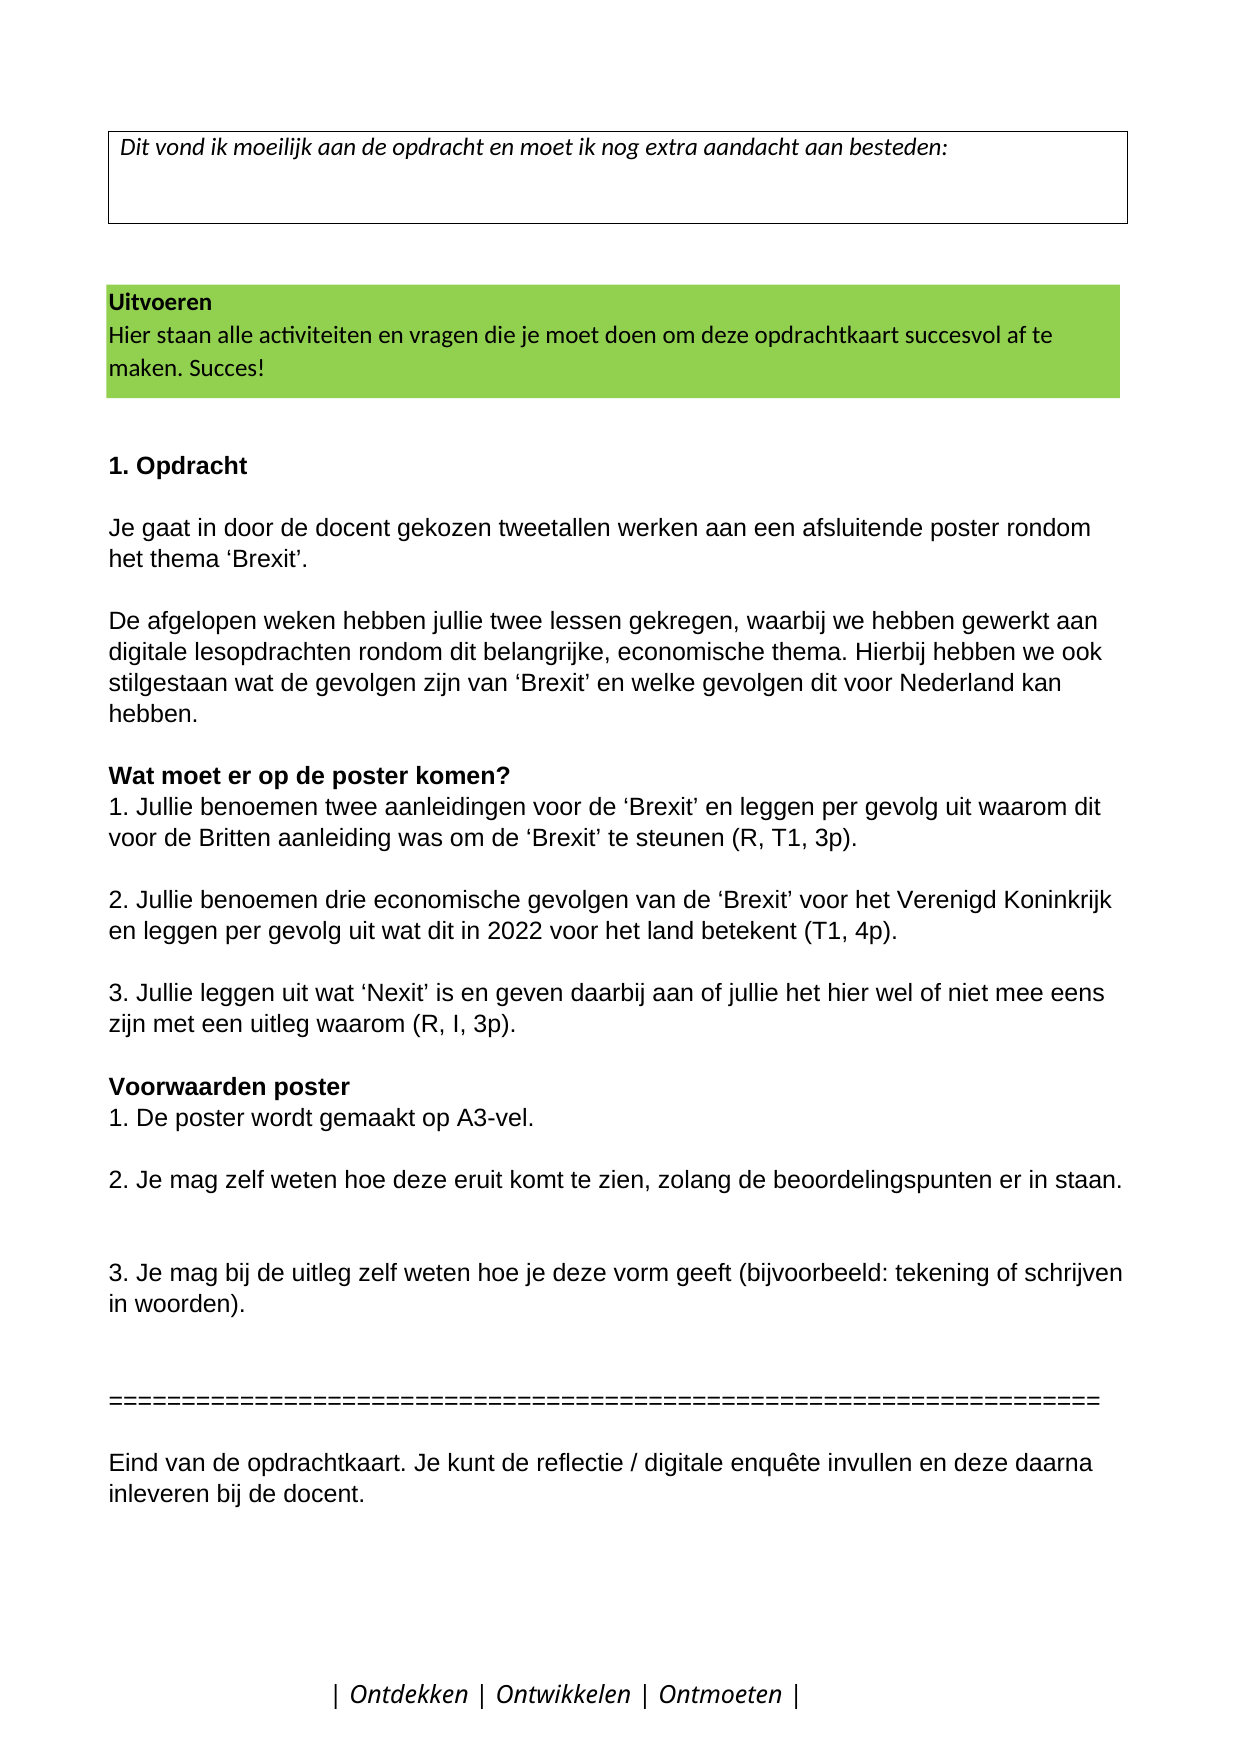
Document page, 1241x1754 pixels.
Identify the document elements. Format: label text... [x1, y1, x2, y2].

text ==================================================================== Eind van de opdrachtkaart. Je kunt de reflectie / digitale enquête invullen en deze daarna inleveren bij de docent. [108, 1386, 1128, 1508]
text Uitvoeren Hier staan alle activiteiten en vragen die je moet doen om deze opdrachtkaart succesvol af te maken. Succes! 1. Opdracht Je gaat in door de docent gekozen tweetallen werken aan een afsluitende poster rondom het thema ‘Brexit’. De afgelopen weken hebben jullie twee lessen gekregen, waarbij we hebben gewerkt aan digitale lesopdrachten rondom dit belangrijke, economische thema. Hierbij hebben we ook stilgestaan wat de gevolgen zijn van ‘Brexit’ en welke gevolgen dit voor Nederland kan hebben. Wat moet er op de poster komen? 1. Jullie benoemen twee aanleidingen voor de ‘Brexit’ en leggen per gevolg uit waarom dit voor de Britten aanleiding was om de ‘Brexit’ te steunen (R, T1, 3p). 2. Jullie benoemen drie economische gevolgen van de ‘Brexit’ voor het Verenigd Koninkrijk en leggen per gevolg uit wat dit in 2022 voor het land betekent (T1, 4p). 3. Jullie leggen uit wat ‘Nexit’ is en geven daarbij aan of jullie het hier wel of niet mee eens zijn met een uitleg waarom (R, I, 3p). Voorwaarden poster 1. De poster wordt gemaakt op A3-vel. 2. Je mag zelf weten hoe deze eruit komt te zien, zolang de beoordelingspunten er in staan. 3. Je mag bij de uitleg zelf weten hoe je deze vorm geeft (bijvoorbeeld: tekening of schrijven in woorden). [108, 286, 1128, 1354]
table_cell Dit vond ik moeilijk aan de opdracht en moet ik nog extra aandacht aan besteden: [109, 132, 1127, 223]
